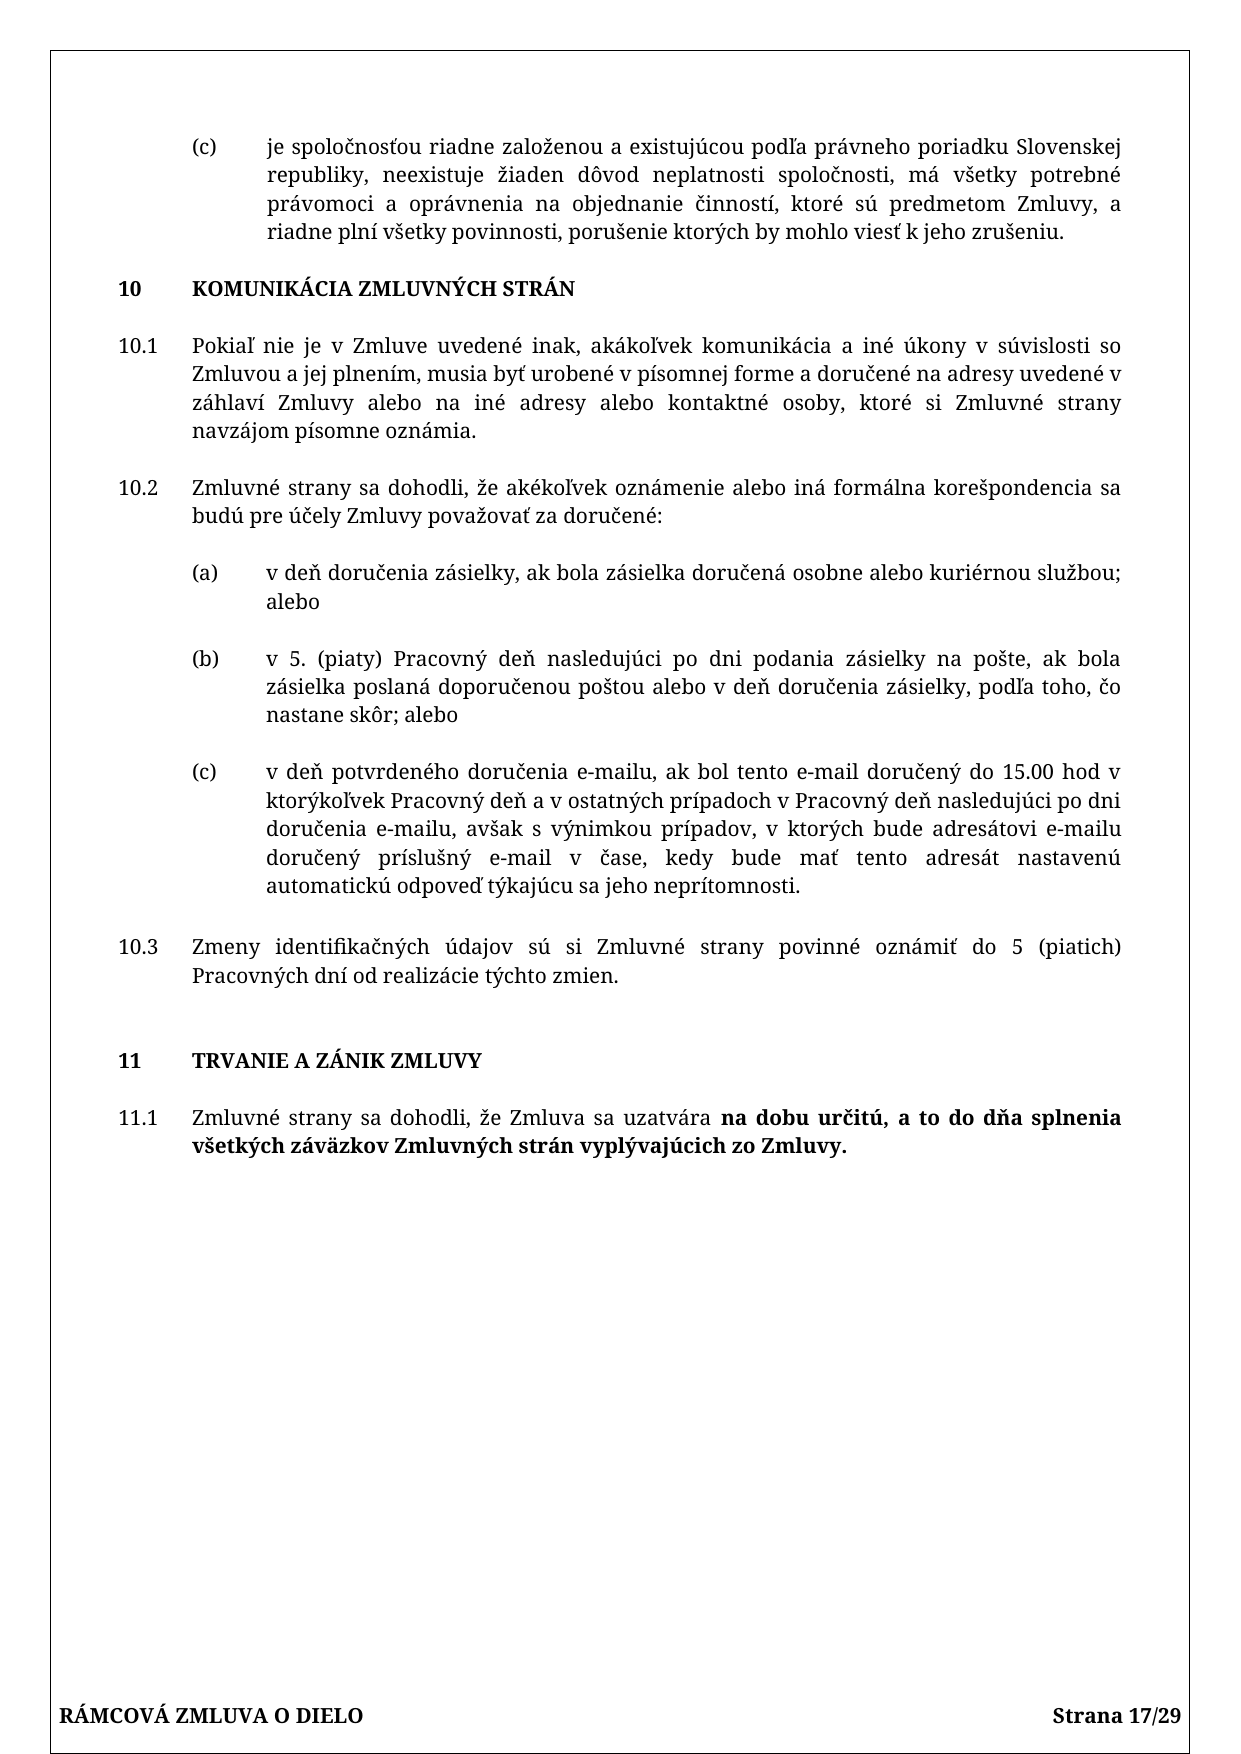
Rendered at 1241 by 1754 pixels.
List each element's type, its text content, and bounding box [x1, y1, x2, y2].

list TRVANIE A ZÁNIK ZMLUVY [118, 1046, 1122, 1074]
list je spoločnosťou riadne založenou a existujúcou podľa právneho poriadku Slovenskej republiky, neexistuje žiaden dôvod neplatnosti spoločnosti, má všetky potrebné právomoci a oprávnenia na objednanie činností, ktoré sú predmetom Zmluvy, a riadne plní všetky povinnosti, porušenie ktorých by mohlo viesť k jeho zrušeniu. [192, 132, 1122, 246]
list Zmluvné strany sa dohodli, že akékoľvek oznámenie alebo iná formálna korešpondencia sa budú pre účely Zmluvy považovať za doručené: [118, 473, 1122, 530]
list v 5. (piaty) Pracovný deň nasledujúci po dni podania zásielky na pošte, ak bola zásielka poslaná doporučenou poštou alebo v deň doručenia zásielky, podľa toho, čo nastane skôr; alebo [192, 644, 1122, 729]
list Zmluvné strany sa dohodli, že Zmluva sa uzatvára na dobu určitú, a to do dňa splnenia všetkých záväzkov Zmluvných strán vyplývajúcich zo Zmluvy. [118, 1103, 1122, 1160]
list v deň potvrdeného doručenia e-mailu, ak bol tento e-mail doručený do 15.00 hod v ktorýkoľvek Pracovný deň a v ostatných prípadoch v Pracovný deň nasledujúci po dni doručenia e-mailu, avšak s výnimkou prípadov, v ktorých bude adresátovi e-mailu doručený príslušný e-mail v čase, kedy bude mať tento adresát nastavenú automatickú odpoveď týkajúcu sa jeho neprítomnosti. [192, 757, 1122, 900]
list Zmeny identifikačných údajov sú si Zmluvné strany povinné oznámiť do 5 (piatich) Pracovných dní od realizácie týchto zmien. [118, 932, 1122, 989]
list v deň doručenia zásielky, ak bola zásielka doručená osobne alebo kuriérnou službou; alebo [192, 558, 1122, 615]
list KOMUNIKÁCIA ZMLUVNÝCH STRÁN [118, 274, 1122, 302]
list Pokiaľ nie je v Zmluve uvedené inak, akákoľvek komunikácia a iné úkony v súvislosti so Zmluvou a jej plnením, musia byť urobené v písomnej forme a doručené na adresy uvedené v záhlaví Zmluvy alebo na iné adresy alebo kontaktné osoby, ktoré si Zmluvné strany navzájom písomne oznámia. [118, 331, 1122, 445]
